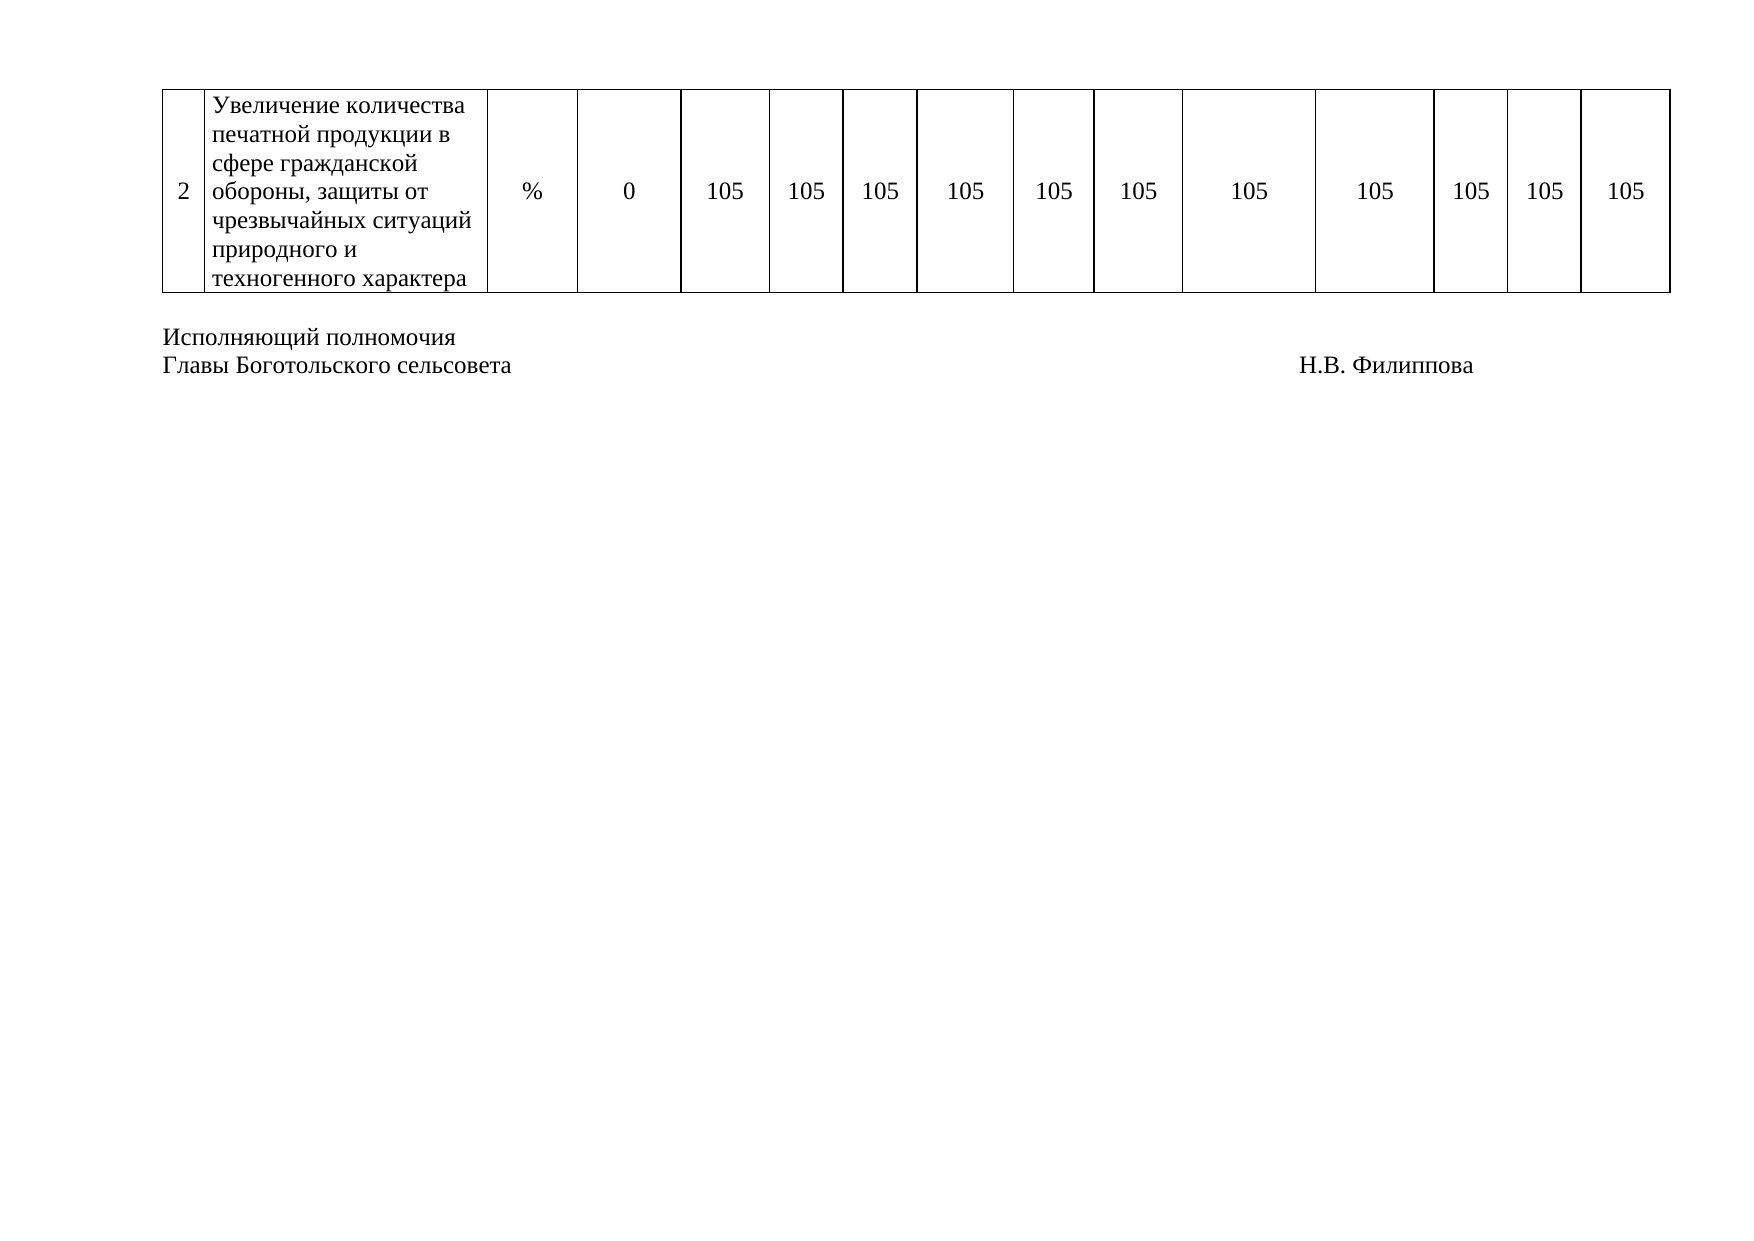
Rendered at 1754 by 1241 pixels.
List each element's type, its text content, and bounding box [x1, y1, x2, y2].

table_cell % [488, 90, 577, 291]
table_cell 105 [1183, 90, 1315, 291]
table_cell Увеличение количества печатной продукции в сфере гражданской обороны, защиты от чрезвычайных ситуаций природного и техногенного характера [205, 90, 487, 291]
table_cell 105 [1508, 90, 1580, 291]
table_cell 105 [844, 90, 916, 291]
table_cell 0 [578, 90, 680, 291]
table_cell 105 [918, 90, 1013, 291]
table_cell 2 [163, 90, 204, 291]
table_cell 105 [1014, 90, 1093, 291]
table_cell 105 [1582, 90, 1669, 291]
table_cell 105 [1435, 90, 1507, 291]
text Главы Боготольского сельсовета Н.В. Филиппова [162, 351, 1636, 379]
table_cell 105 [682, 90, 769, 291]
table_cell 105 [1095, 90, 1182, 291]
table_cell 105 [770, 90, 842, 291]
table_cell 105 [1316, 90, 1433, 291]
text Исполняющий полномочия [162, 322, 1636, 351]
